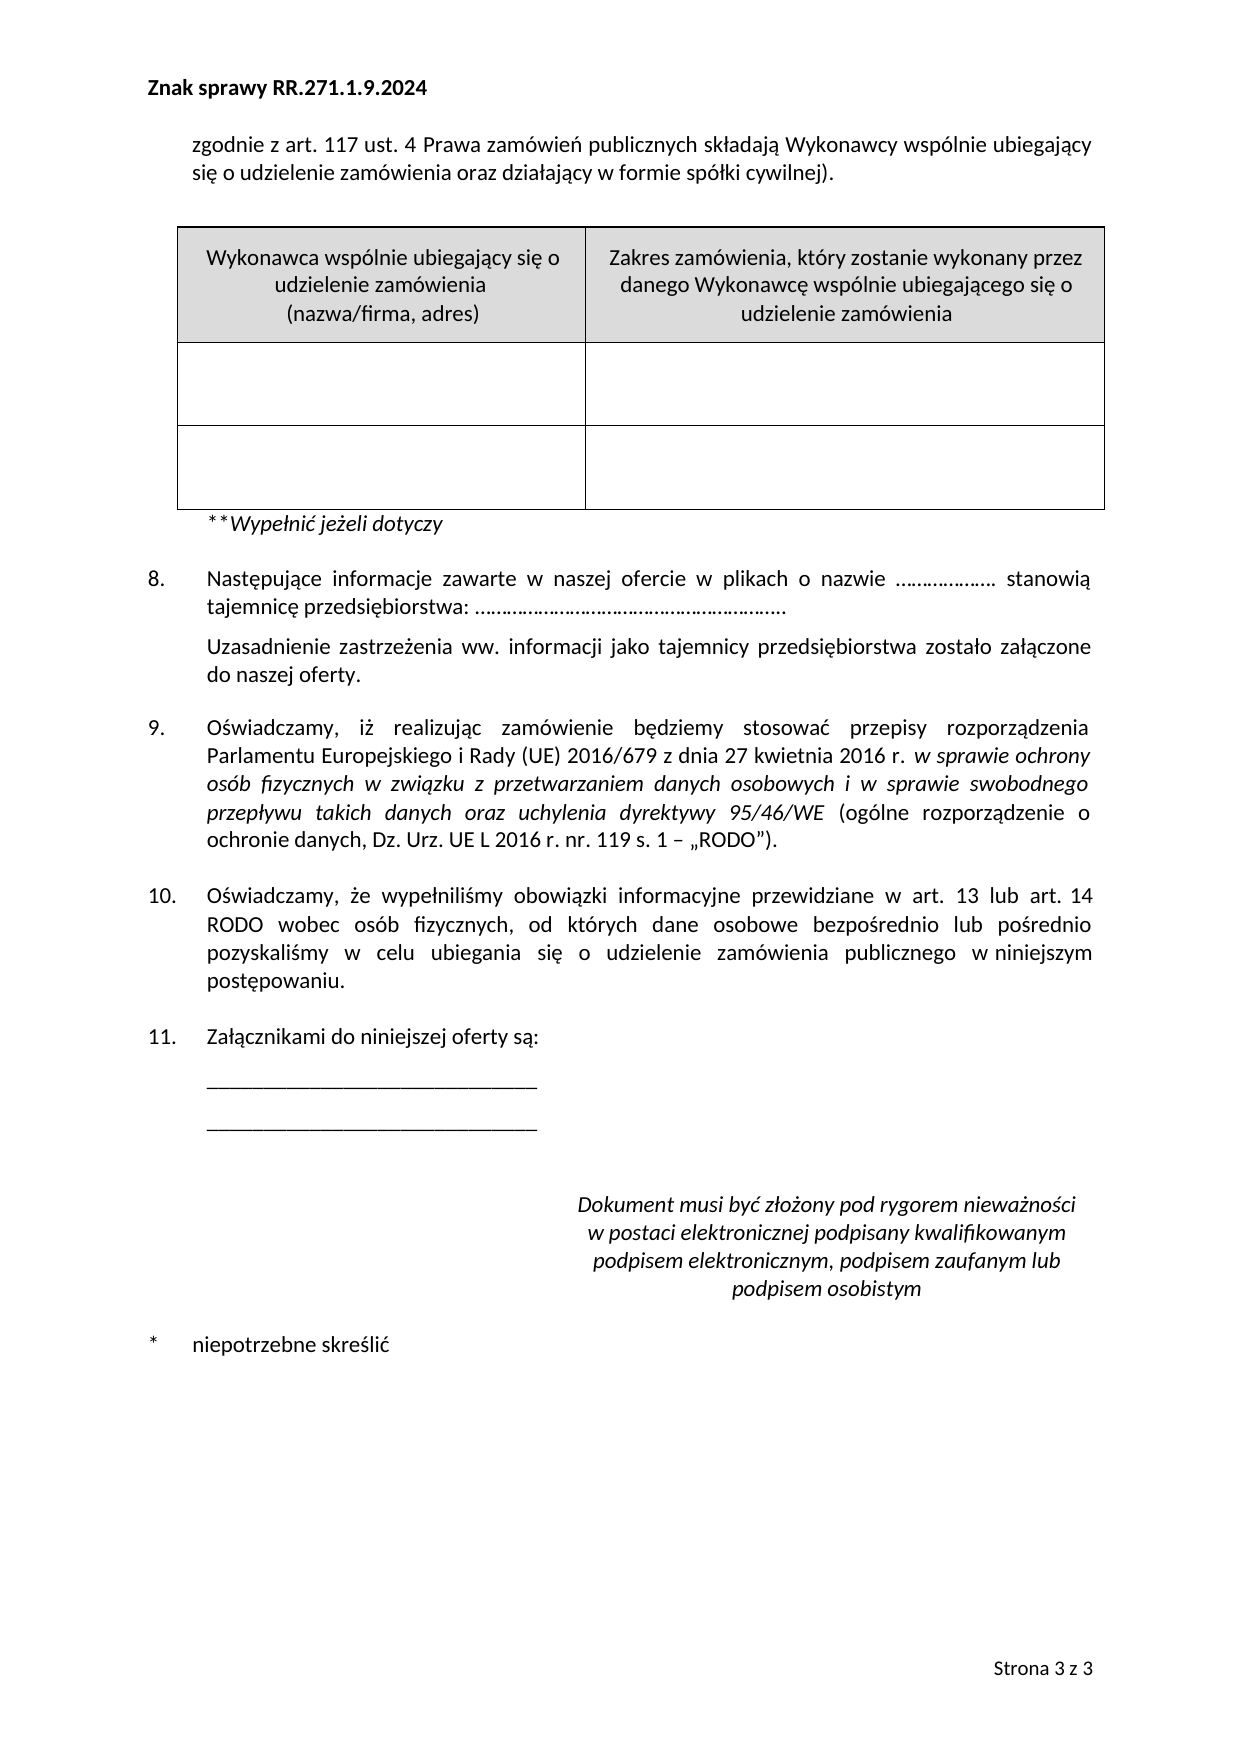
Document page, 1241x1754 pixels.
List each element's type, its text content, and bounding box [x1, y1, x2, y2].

list Oświadczamy, że wypełniliśmy obowiązki informacyjne przewidziane w art. 13 lub art. 14 RODO wobec osób fizycznych, od których dane osobowe bezpośrednio lub pośrednio pozyskaliśmy w celu ubiegania się o udzielenie zamówienia publicznego w niniejszym postępowaniu. [148, 882, 1093, 994]
list Oświadczamy, iż realizując zamówienie będziemy stosować przepisy rozporządzenia Parlamentu Europejskiego i Rady (UE) 2016/679 z dnia 27 kwietnia 2016 r. w sprawie ochrony osób fizycznych w związku z przetwarzaniem danych osobowych i w sprawie swobodnego przepływu takich danych oraz uchylenia dyrektywy 95/46/WE (ogólne rozporządzenie o ochronie danych, Dz. Urz. UE L 2016 r. nr. 119 s. 1 – „RODO”). [148, 713, 1090, 854]
list _____________________________ [207, 1106, 1093, 1134]
text Dokument musi być złożony pod rygorem nieważności [561, 1190, 1093, 1218]
table_cell [586, 343, 1104, 425]
table_cell [178, 343, 585, 425]
list _____________________________ [207, 1064, 1093, 1092]
table_header Zakres zamówienia, który zostanie wykonany przez danego Wykonawcę wspólnie ubiegającego się o udzielenie zamówienia [586, 228, 1104, 342]
list Uzasadnienie zastrzeżenia ww. informacji jako tajemnicy przedsiębiorstwa zostało załączone do naszej oferty. [207, 632, 1093, 688]
text w postaci elektronicznej podpisany kwalifikowanym podpisem elektronicznym, podpisem zaufanym lub podpisem osobistym [561, 1218, 1093, 1302]
table_header Wykonawca wspólnie ubiegający się o udzielenie zamówienia (nazwa/firma, adres) [178, 228, 585, 342]
table_cell [178, 426, 585, 508]
table_cell [586, 426, 1104, 508]
list Następujące informacje zawarte w naszej ofercie w plikach o nazwie ………………. stanowią tajemnicę przedsiębiorstwa: ………………………………………………….. [148, 564, 1093, 620]
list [148, 130, 1093, 186]
text **Wypełnić jeżeli dotyczy [148, 509, 1093, 537]
list Załącznikami do niniejszej oferty są: [148, 1022, 1090, 1050]
text * niepotrzebne skreślić [148, 1330, 1093, 1358]
